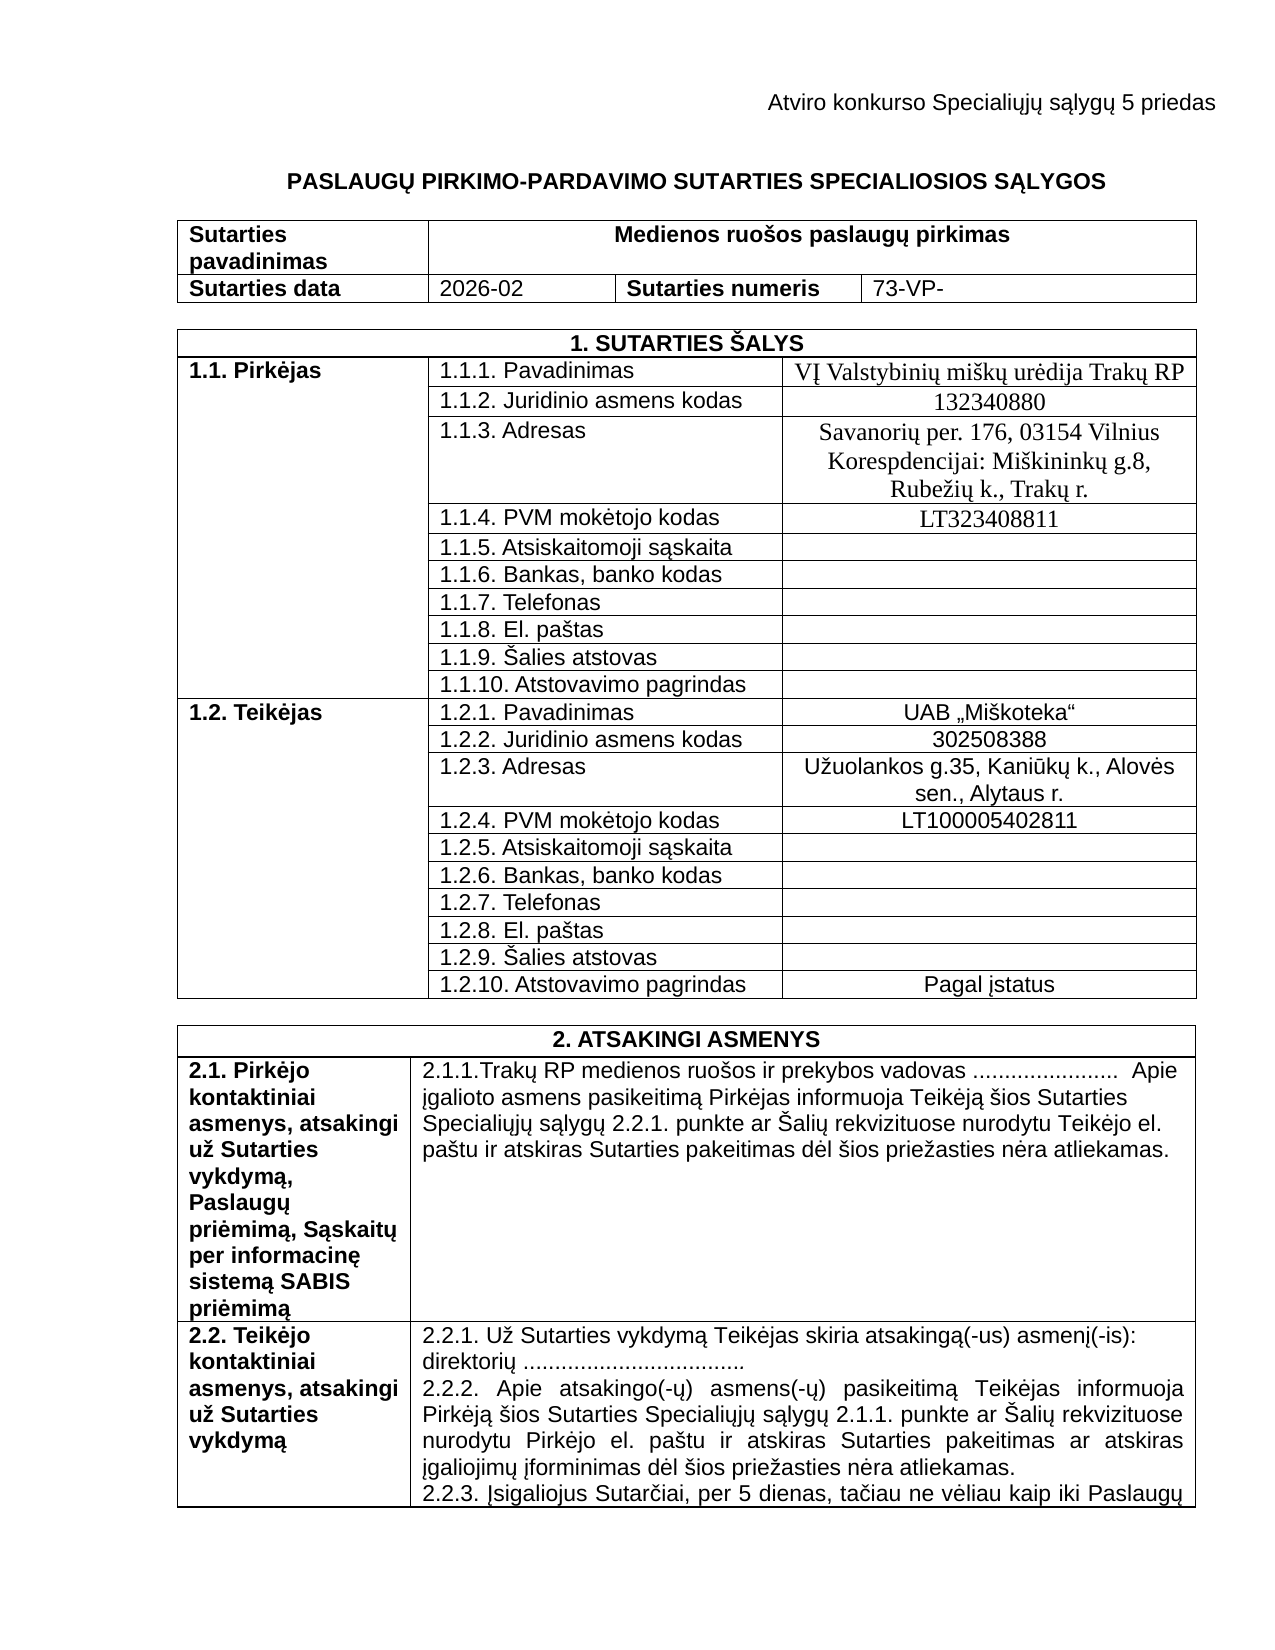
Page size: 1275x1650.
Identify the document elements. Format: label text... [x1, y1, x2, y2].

table_cell 1.1. Pirkėjas [178, 358, 428, 697]
table_cell LT100005402811 [783, 807, 1196, 833]
table_cell VĮ Valstybinių miškų urėdija Trakų RP [783, 358, 1196, 386]
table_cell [178, 1322, 410, 1506]
table_cell [783, 862, 1196, 888]
table_cell 1.2.2. Juridinio asmens kodas [429, 726, 782, 752]
table_cell Sutarties data [178, 275, 428, 302]
table_cell [783, 616, 1196, 643]
table_cell Sutarties numeris [616, 275, 861, 302]
table_cell 2026-02 [429, 275, 615, 302]
table_cell UAB „Miškoteka“ [783, 699, 1196, 725]
table_cell 1.1.6. Bankas, banko kodas [429, 561, 782, 588]
table_cell 1.1.4. PVM mokėtojo kodas [429, 504, 782, 533]
table_cell [783, 534, 1196, 560]
table_cell 1.1.1. Pavadinimas [429, 358, 782, 386]
table_cell [783, 561, 1196, 588]
table_cell 1.2.8. El. paštas [429, 917, 782, 943]
table_cell 302508388 [783, 726, 1196, 752]
table_cell [783, 589, 1196, 615]
table_cell 2.1. Pirkėjo kontaktiniai asmenys, atsakingi už Sutarties vykdymą, Paslaugų priėmimą, Sąskaitų per informacinę sistemą SABIS priėmimą [178, 1058, 410, 1321]
table_cell 132340880 [783, 387, 1196, 416]
table_cell 1.1.3. Adresas [429, 417, 782, 503]
table_cell [783, 834, 1196, 861]
table_header Sutarties pavadinimas [178, 221, 428, 274]
table_cell 2.1.1.Trakų RP medienos ruošos ir prekybos vadovas ....................... Apie įgalioto asmens pasikeitimą Pirkėjas informuoja Teikėją šios Sutarties Specialiųjų sąlygų 2.2.1. punkte ar Šalių rekvizituose nurodytu Teikėjo el. paštu ir atskiras Sutarties pakeitimas dėl šios priežasties nėra atliekamas. [411, 1058, 1195, 1321]
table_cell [411, 1322, 1195, 1506]
table_cell 1.1.10. Atstovavimo pagrindas [429, 671, 782, 697]
table_cell Pagal įstatus [783, 971, 1196, 998]
table_cell 1.2.6. Bankas, banko kodas [429, 862, 782, 888]
table_header 1. SUTARTIES ŠALYS [178, 330, 1196, 356]
text paslaugų pirkimo-pardavimo sutarties Specialiosios sąlygos [177, 168, 1216, 194]
table_cell [783, 644, 1196, 670]
table_cell [783, 944, 1196, 970]
table_cell LT323408811 [783, 504, 1196, 533]
table_cell 1.1.9. Šalies atstovas [429, 644, 782, 670]
table_cell 1.2.5. Atsiskaitomoji sąskaita [429, 834, 782, 861]
table_cell Savanorių per. 176, 03154 Vilnius Korespdencijai: Miškininkų g.8, Rubežių k., Trakų r. [783, 417, 1196, 503]
table_cell 1.1.8. El. paštas [429, 616, 782, 643]
table_cell 1.2.3. Adresas [429, 753, 782, 806]
table_header Medienos ruošos paslaugų pirkimas [429, 221, 1196, 274]
table_cell 1.1.5. Atsiskaitomoji sąskaita [429, 534, 782, 560]
table_cell 1.2.9. Šalies atstovas [429, 944, 782, 970]
table_cell 1.2.7. Telefonas [429, 889, 782, 916]
text Atviro konkurso Specialiųjų sąlygų 5 priedas [177, 89, 1216, 115]
table_header 2. ATSAKINGI ASMENYS [178, 1026, 1195, 1056]
table_cell 1.1.7. Telefonas [429, 589, 782, 615]
table_cell 73-VP- [862, 275, 1196, 302]
table_cell 1.2.1. Pavadinimas [429, 699, 782, 725]
table_cell Užuolankos g.35, Kaniūkų k., Alovės sen., Alytaus r. [783, 753, 1196, 806]
table_cell 1.1.2. Juridinio asmens kodas [429, 387, 782, 416]
table_cell [783, 917, 1196, 943]
table_cell 1.2.10. Atstovavimo pagrindas [429, 971, 782, 998]
table_cell [783, 889, 1196, 916]
table_cell [783, 671, 1196, 697]
table_cell 1.2.4. PVM mokėtojo kodas [429, 807, 782, 833]
table_cell 1.2. Teikėjas [178, 699, 428, 998]
